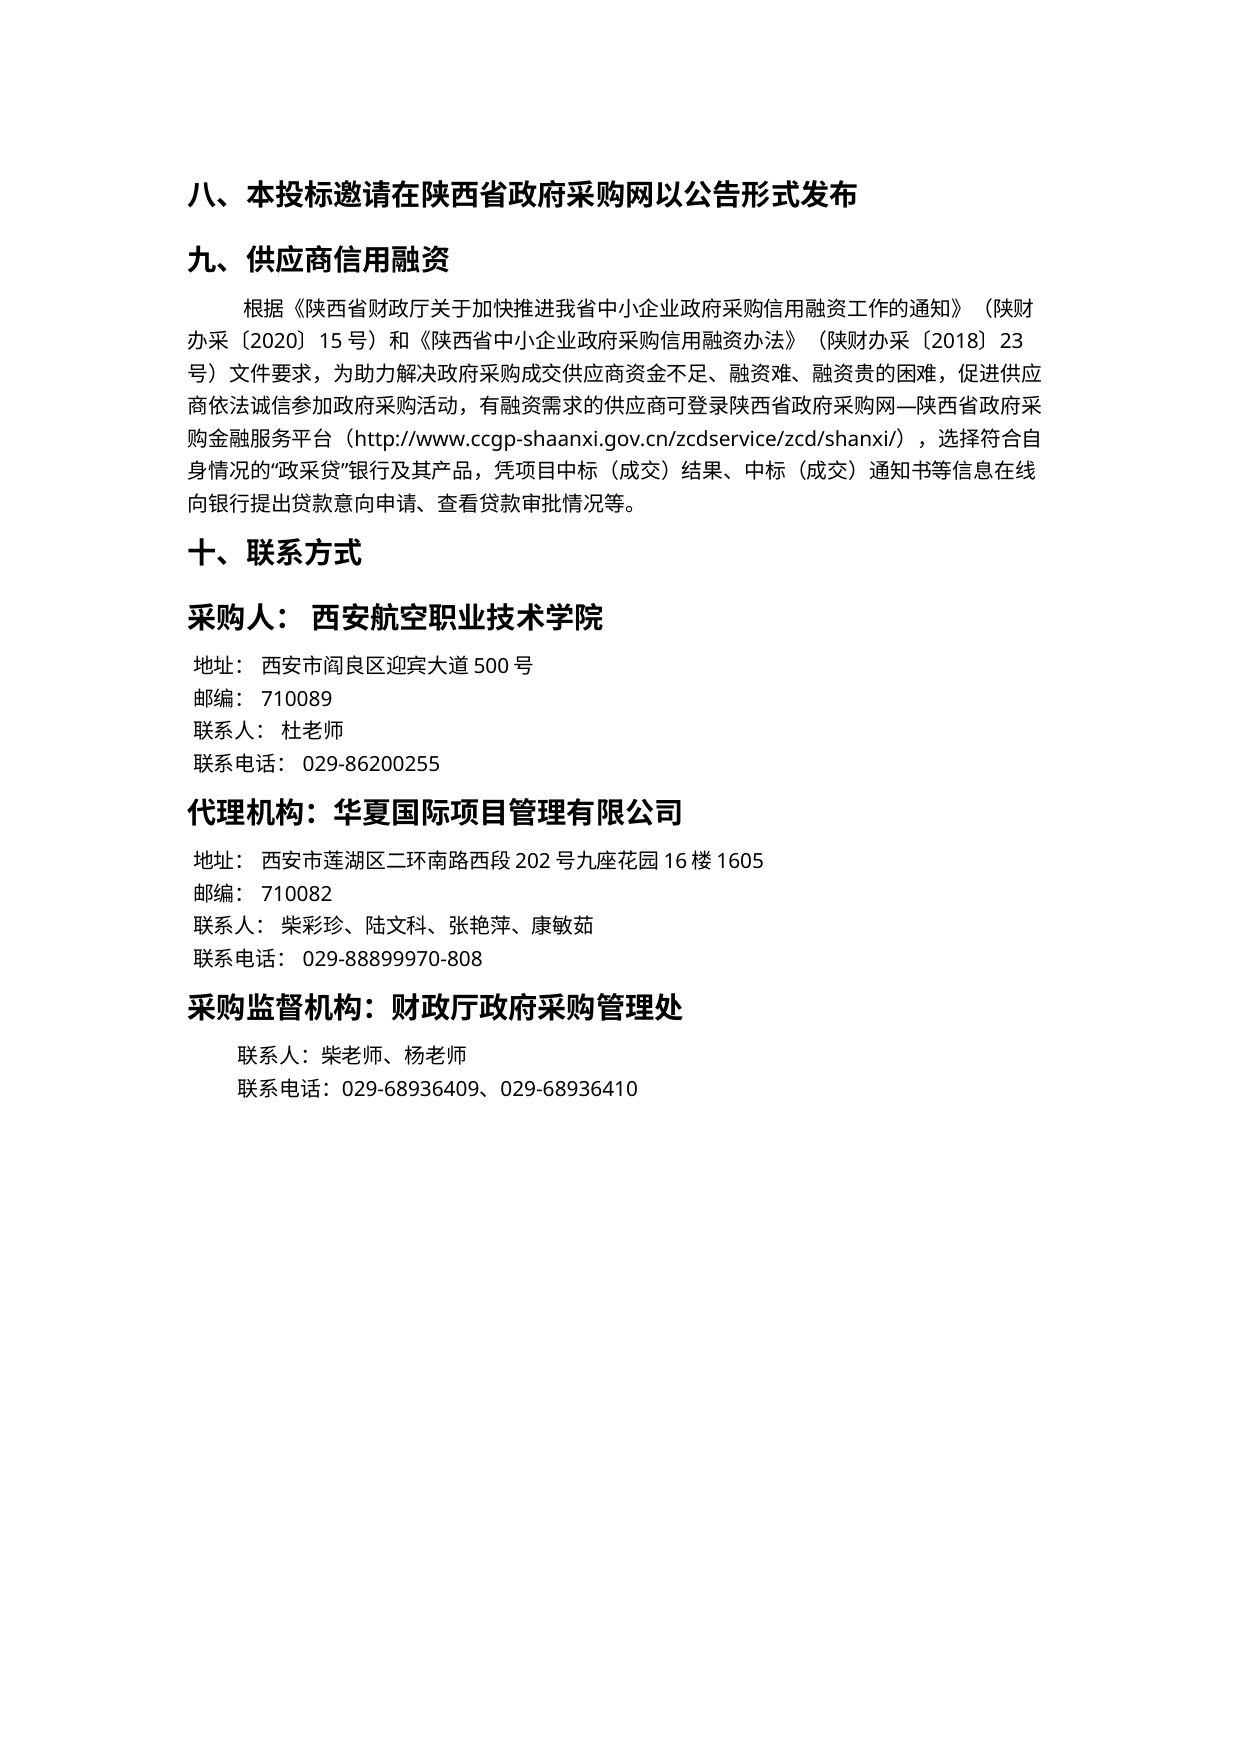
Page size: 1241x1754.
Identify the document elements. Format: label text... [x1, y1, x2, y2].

text 邮编： 710089 [187, 682, 1053, 714]
text 八、本投标邀请在陕西省政府采购网以公告形式发布 [187, 162, 1053, 227]
text 根据《陕西省财政厅关于加快推进我省中小企业政府采购信用融资工作的通知》（陕财办采〔2020〕15 号）和《陕西省中小企业政府采购信用融资办法》（陕财办采〔2018〕23 号）文件要求，为助力解决政府采购成交供应商资金不足、融资难、融资贵的困难，促进供应商依法诚信参加政府采购活动，有融资需求的供应商可登录陕西省政府采购网—陕西省政府采购金融服务平台（http://www.ccgp-shaanxi.gov.cn/zcdservice/zcd/shanxi/），选择符合自身情况的“政采贷”银行及其产品，凭项目中标（成交）结果、中标（成交）通知书等信息在线向银行提出贷款意向申请、查看贷款审批情况等。 [187, 292, 1053, 519]
text 代理机构：华夏国际项目管理有限公司 [187, 779, 1053, 844]
text 联系电话： 029-88899970-808 [187, 942, 1053, 974]
text 地址： 西安市阎良区迎宾大道500号 [187, 649, 1053, 682]
text 联系电话：029-68936409、029-68936410 [187, 1072, 1053, 1104]
text 联系人： 杜老师 [187, 714, 1053, 747]
text 采购人： 西安航空职业技术学院 [187, 584, 1053, 649]
text 九、供应商信用融资 [187, 227, 1053, 292]
text 联系电话： 029-86200255 [187, 747, 1053, 779]
text 邮编： 710082 [187, 877, 1053, 909]
text 采购监督机构：财政厅政府采购管理处 [187, 974, 1053, 1039]
text 十、联系方式 [187, 519, 1053, 584]
text 联系人：柴老师、杨老师 [187, 1039, 1053, 1072]
text 地址： 西安市莲湖区二环南路西段202号九座花园16楼1605 [187, 844, 1053, 877]
text 联系人： 柴彩珍、陆文科、张艳萍、康敏茹 [187, 909, 1053, 942]
